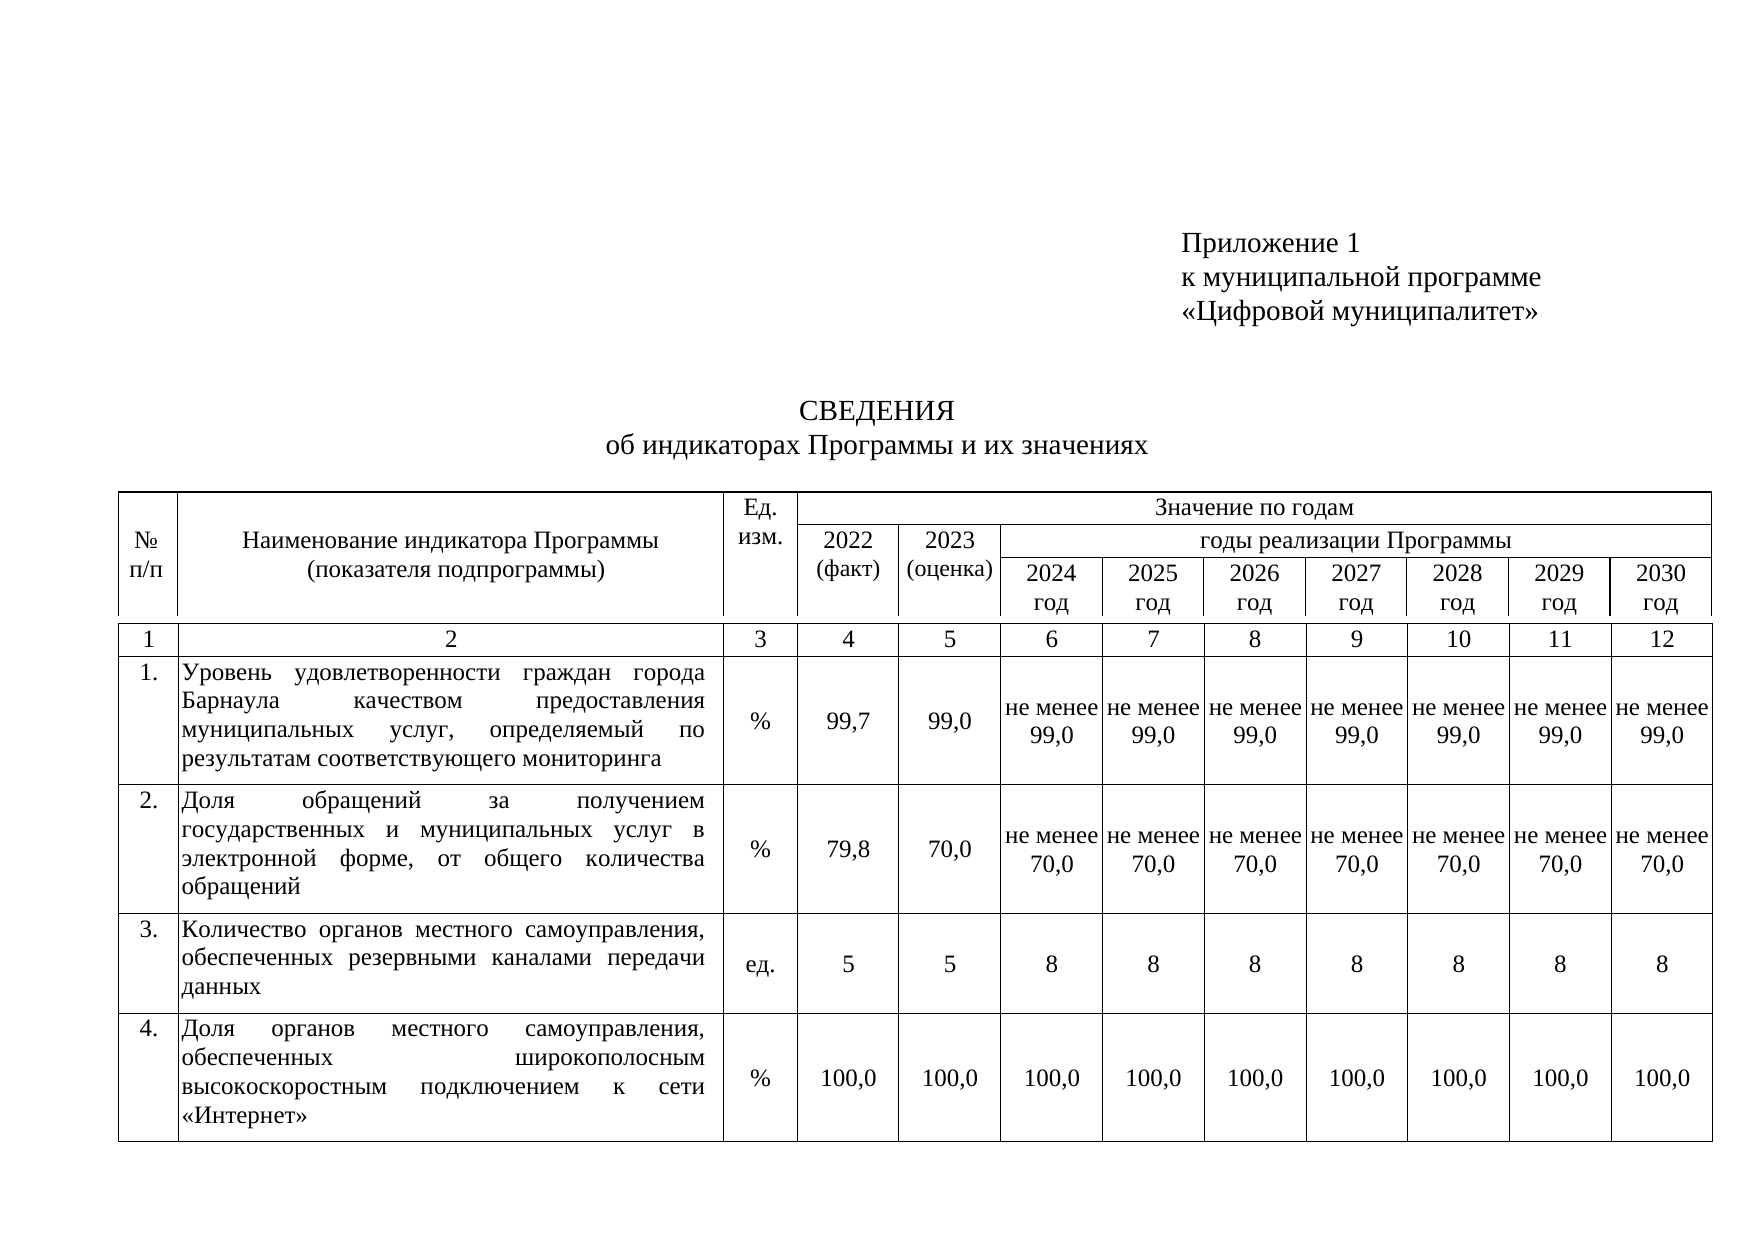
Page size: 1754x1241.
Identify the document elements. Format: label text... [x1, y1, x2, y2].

table_cell 100,0 [798, 1014, 898, 1141]
table_cell 2023 (оценка) [899, 525, 1000, 616]
table_cell 8 [1612, 914, 1712, 1012]
table_cell 70,0 [899, 785, 1000, 913]
table_cell 8 [1510, 914, 1611, 1012]
table_cell не менее 70,0 [1510, 785, 1611, 913]
table_cell Количество органов местного самоуправления, обеспеченных резервными каналами передачи данных [179, 914, 723, 1012]
table_cell Уровень удовлетворенности граждан города Барнаула качеством предоставления муниципальных услуг, определяемый по результатам соответствующего мониторинга [179, 657, 723, 784]
table_header 4 [798, 624, 898, 656]
table_cell % [724, 1014, 797, 1141]
table_header 6 [1001, 624, 1102, 656]
table_cell 100,0 [1205, 1014, 1306, 1141]
table_header 9 [1307, 624, 1407, 656]
table_cell 100,0 [1103, 1014, 1204, 1141]
table_header 2 [179, 624, 723, 656]
table_cell не менее 99,0 [1103, 657, 1204, 784]
table_header 3 [724, 624, 797, 656]
table_cell не менее 99,0 [1205, 657, 1306, 784]
table_cell не менее 99,0 [1510, 657, 1611, 784]
table_header № п/п [119, 493, 177, 616]
table_header Ед. изм. [724, 493, 797, 616]
table_cell 2026 год [1204, 558, 1305, 616]
table_header 5 [899, 624, 1000, 656]
table_cell 99,7 [798, 657, 898, 784]
table_cell 79,8 [798, 785, 898, 913]
table_cell годы реализации Программы [1001, 525, 1711, 557]
table_cell 100,0 [1307, 1014, 1407, 1141]
table_header Значение по годам [798, 493, 1711, 524]
table_cell 100,0 [1001, 1014, 1102, 1141]
table_header 10 [1408, 624, 1509, 656]
table_cell % [724, 785, 797, 913]
table_header 1 [119, 624, 178, 656]
table_cell 8 [1103, 914, 1204, 1012]
table_header 7 [1103, 624, 1204, 656]
table_cell 2029 год [1509, 558, 1609, 616]
table_cell 8 [1205, 914, 1306, 1012]
text СВЕДЕНИЯ [118, 393, 1636, 427]
table_cell 2028 год [1407, 558, 1508, 616]
table_cell не менее 99,0 [1612, 657, 1712, 784]
table_header 11 [1510, 624, 1611, 656]
table_cell не менее 99,0 [1307, 657, 1407, 784]
table_cell не менее 70,0 [1307, 785, 1407, 913]
table_cell 5 [798, 914, 898, 1012]
table_cell не менее 70,0 [1612, 785, 1712, 913]
table_cell не менее 70,0 [1408, 785, 1509, 913]
table_cell не менее 99,0 [1001, 657, 1102, 784]
table_cell 2024 год [1001, 558, 1102, 616]
table_cell 4. [119, 1014, 178, 1141]
table_cell 2022 (факт) [798, 525, 898, 616]
table_cell 2030 год [1611, 558, 1711, 616]
table_cell 2025 год [1103, 558, 1203, 616]
table_cell 100,0 [1408, 1014, 1509, 1141]
text об индикаторах Программы и их значениях [118, 427, 1636, 460]
table_cell 1. [119, 657, 178, 784]
table_cell Доля обращений за получением государственных и муниципальных услуг в электронной форме, от общего количества обращений [179, 785, 723, 913]
table_cell 100,0 [899, 1014, 1000, 1141]
table_cell 2. [119, 785, 178, 913]
table_cell ед. [724, 914, 797, 1012]
table_header 8 [1205, 624, 1306, 656]
table_cell 3. [119, 914, 178, 1012]
table_cell 8 [1001, 914, 1102, 1012]
table_cell 5 [899, 914, 1000, 1012]
table_cell не менее 99,0 [1408, 657, 1509, 784]
table_cell 8 [1408, 914, 1509, 1012]
table_cell не менее 70,0 [1205, 785, 1306, 913]
table_cell не менее 70,0 [1001, 785, 1102, 913]
table_cell Доля органов местного самоуправления, обеспеченных широкополосным высокоскоростным подключением к сети «Интернет» [179, 1014, 723, 1141]
table_cell 8 [1307, 914, 1407, 1012]
table_cell % [724, 657, 797, 784]
table_cell 100,0 [1510, 1014, 1611, 1141]
table_cell 2027 год [1306, 558, 1406, 616]
text к муниципальной программе «Цифровой муниципалитет» [1181, 259, 1624, 326]
table_header Наименование индикатора Программы (показателя подпрограммы) [178, 493, 723, 616]
text Приложение 1 [1181, 226, 1624, 259]
table_cell не менее 70,0 [1103, 785, 1204, 913]
table_cell 99,0 [899, 657, 1000, 784]
table_header 12 [1612, 624, 1712, 656]
table_cell 100,0 [1612, 1014, 1712, 1141]
